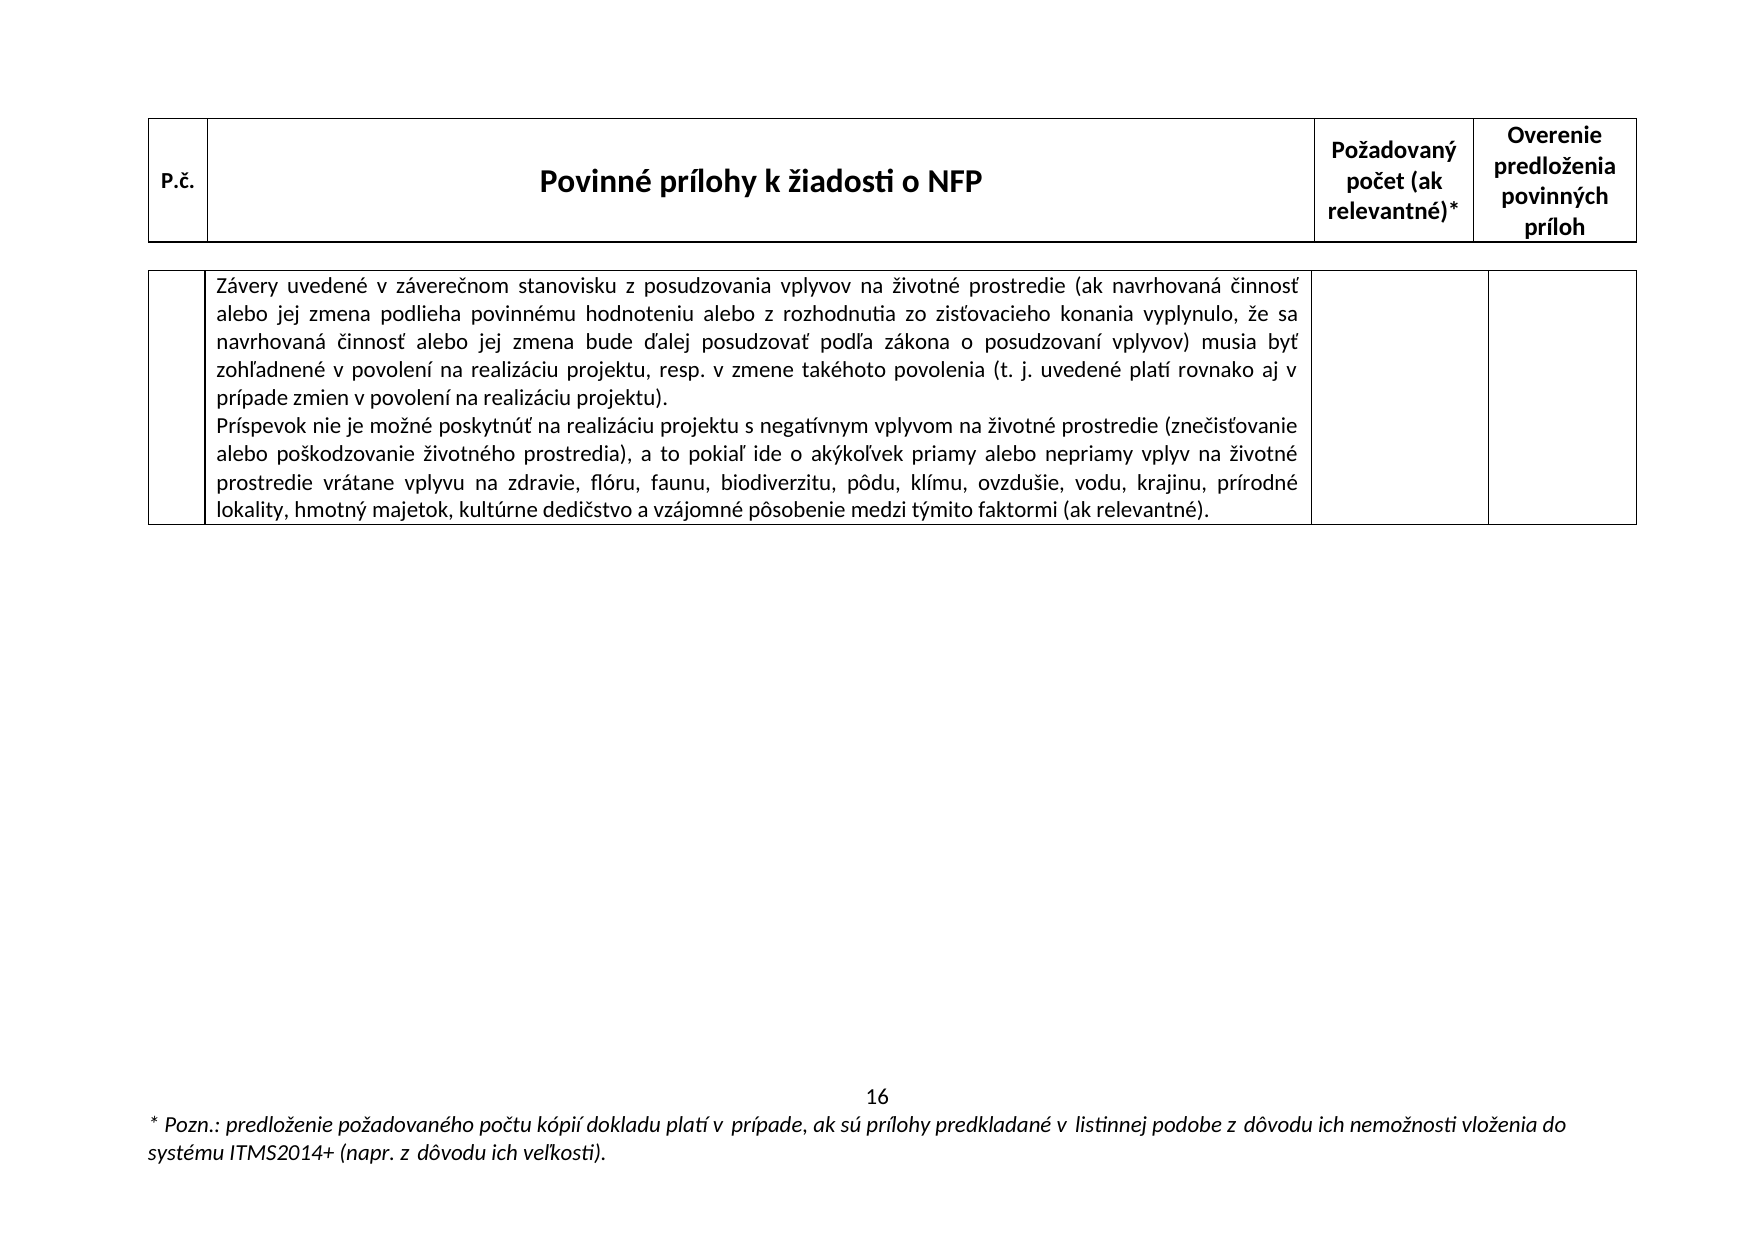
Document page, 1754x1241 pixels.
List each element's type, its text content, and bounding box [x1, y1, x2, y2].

table_header 16 [149, 271, 204, 524]
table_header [206, 271, 1311, 524]
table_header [1312, 271, 1488, 524]
